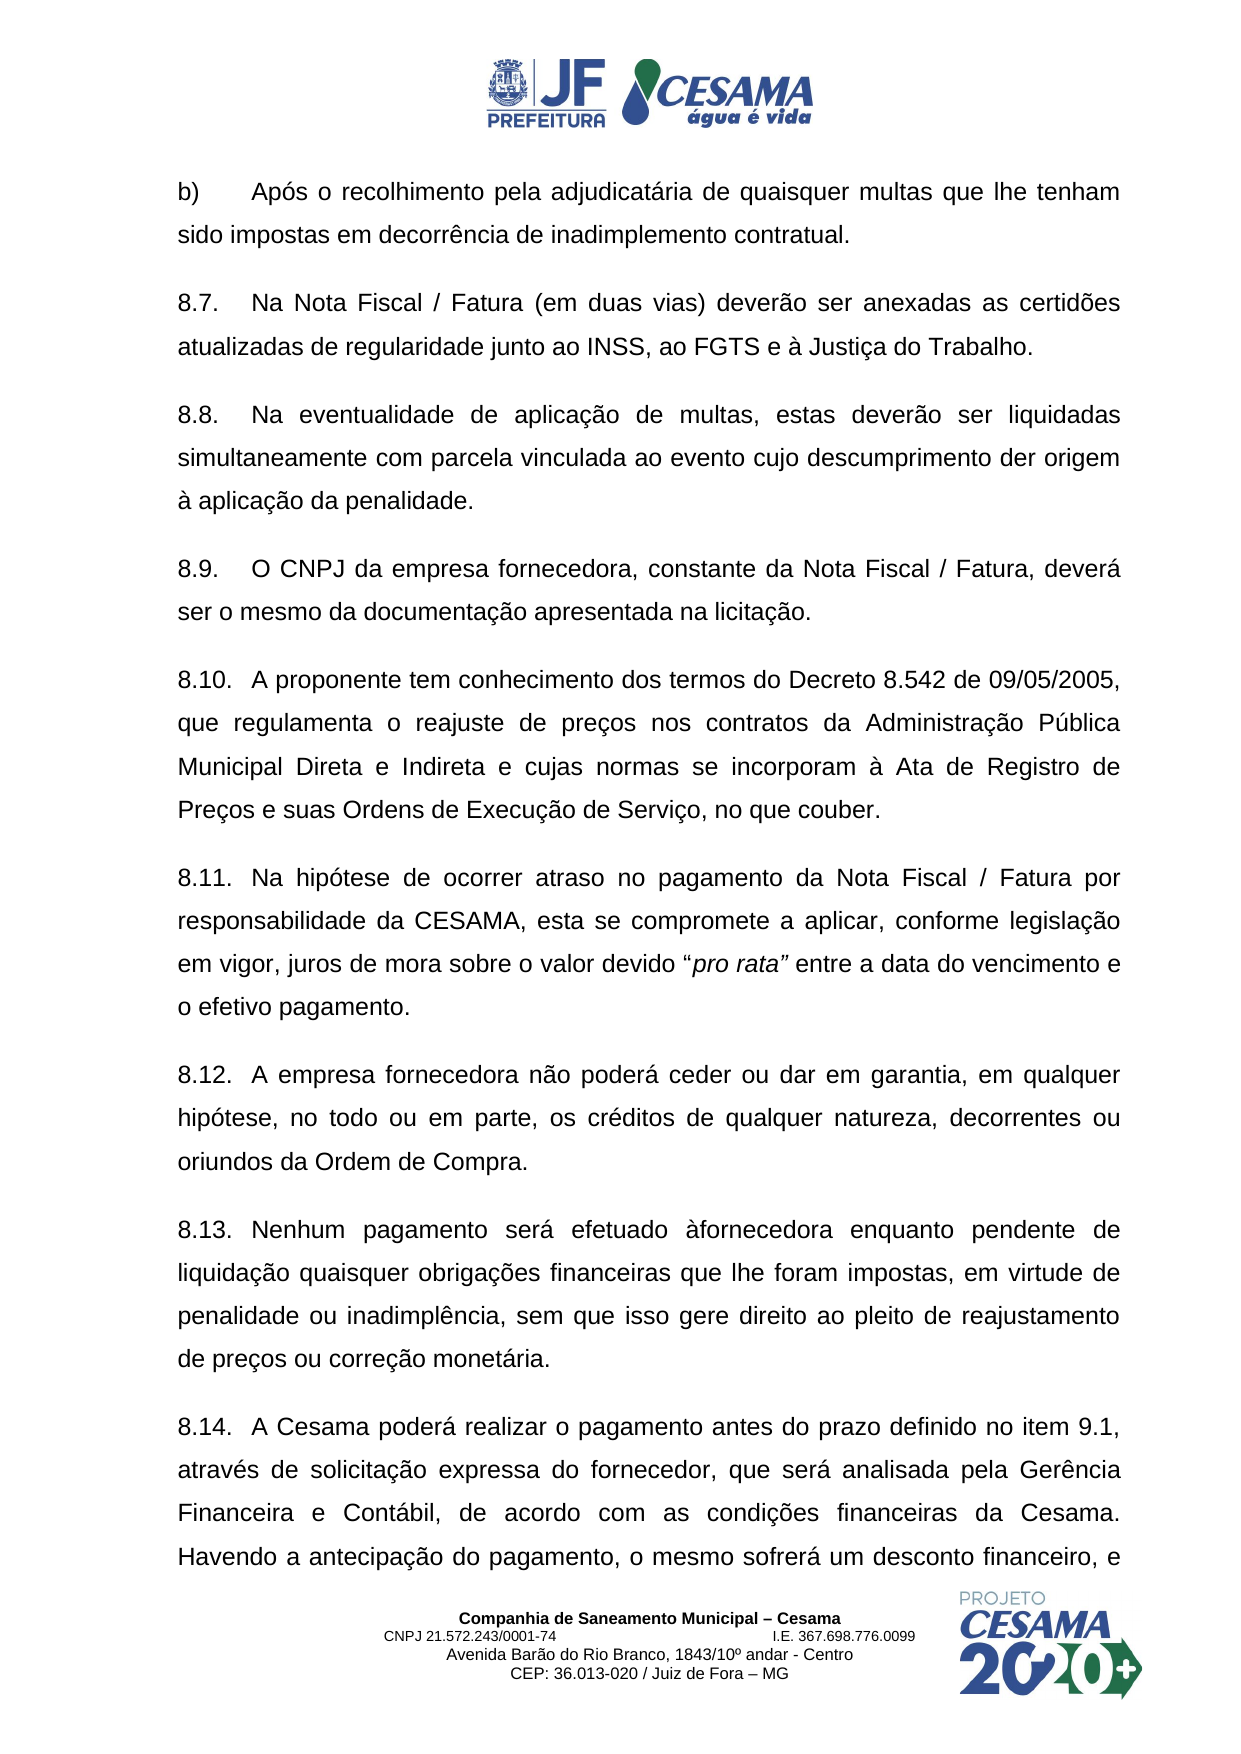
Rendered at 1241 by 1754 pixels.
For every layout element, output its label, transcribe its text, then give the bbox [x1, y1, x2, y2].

list A empresa fornecedora não poderá ceder ou dar em garantia, em qualquer hipótese, no todo ou em parte, os créditos de qualquer natureza, decorrentes ou oriundos da Ordem de Compra. [177, 1060, 1122, 1175]
list O CNPJ da empresa fornecedora, constante da Nota Fiscal / Fatura, deverá ser o mesmo da documentação apresentada na licitação. [177, 554, 1122, 626]
list Após o recolhimento pela adjudicatária de quaisquer multas que lhe tenham sido impostas em decorrência de inadimplemento contratual. [177, 177, 1122, 249]
list Nenhum pagamento será efetuado àfornecedora enquanto pendente de liquidação quaisquer obrigações financeiras que lhe foram impostas, em virtude de penalidade ou inadimplência, sem que isso gere direito ao pleito de reajustamento de preços ou correção monetária. [177, 1215, 1122, 1373]
list A proponente tem conhecimento dos termos do Decreto 8.542 de 09/05/2005, que regulamenta o reajuste de preços nos contratos da Administração Pública Municipal Direta e Indireta e cujas normas se incorporam à Ata de Registro de Preços e suas Ordens de Execução de Serviço, no que couber. [177, 665, 1122, 823]
list Na hipótese de ocorrer atraso no pagamento da Nota Fiscal / Fatura por responsabilidade da CESAMA, esta se compromete a aplicar, conforme legislação em vigor, juros de mora sobre o valor devido “pro rata” entre a data do vencimento e o efetivo pagamento. [177, 863, 1122, 1021]
picture [486, 59, 813, 128]
list Na eventualidade de aplicação de multas, estas deverão ser liquidadas simultaneamente com parcela vinculada ao evento cujo descumprimento der origem à aplicação da penalidade. [177, 400, 1122, 515]
list Na Nota Fiscal / Fatura (em duas vias) deverão ser anexadas as certidões atualizadas de regularidade junto ao INSS, ao FGTS e à Justiça do Trabalho. [177, 288, 1122, 360]
picture [959, 1591, 1143, 1700]
